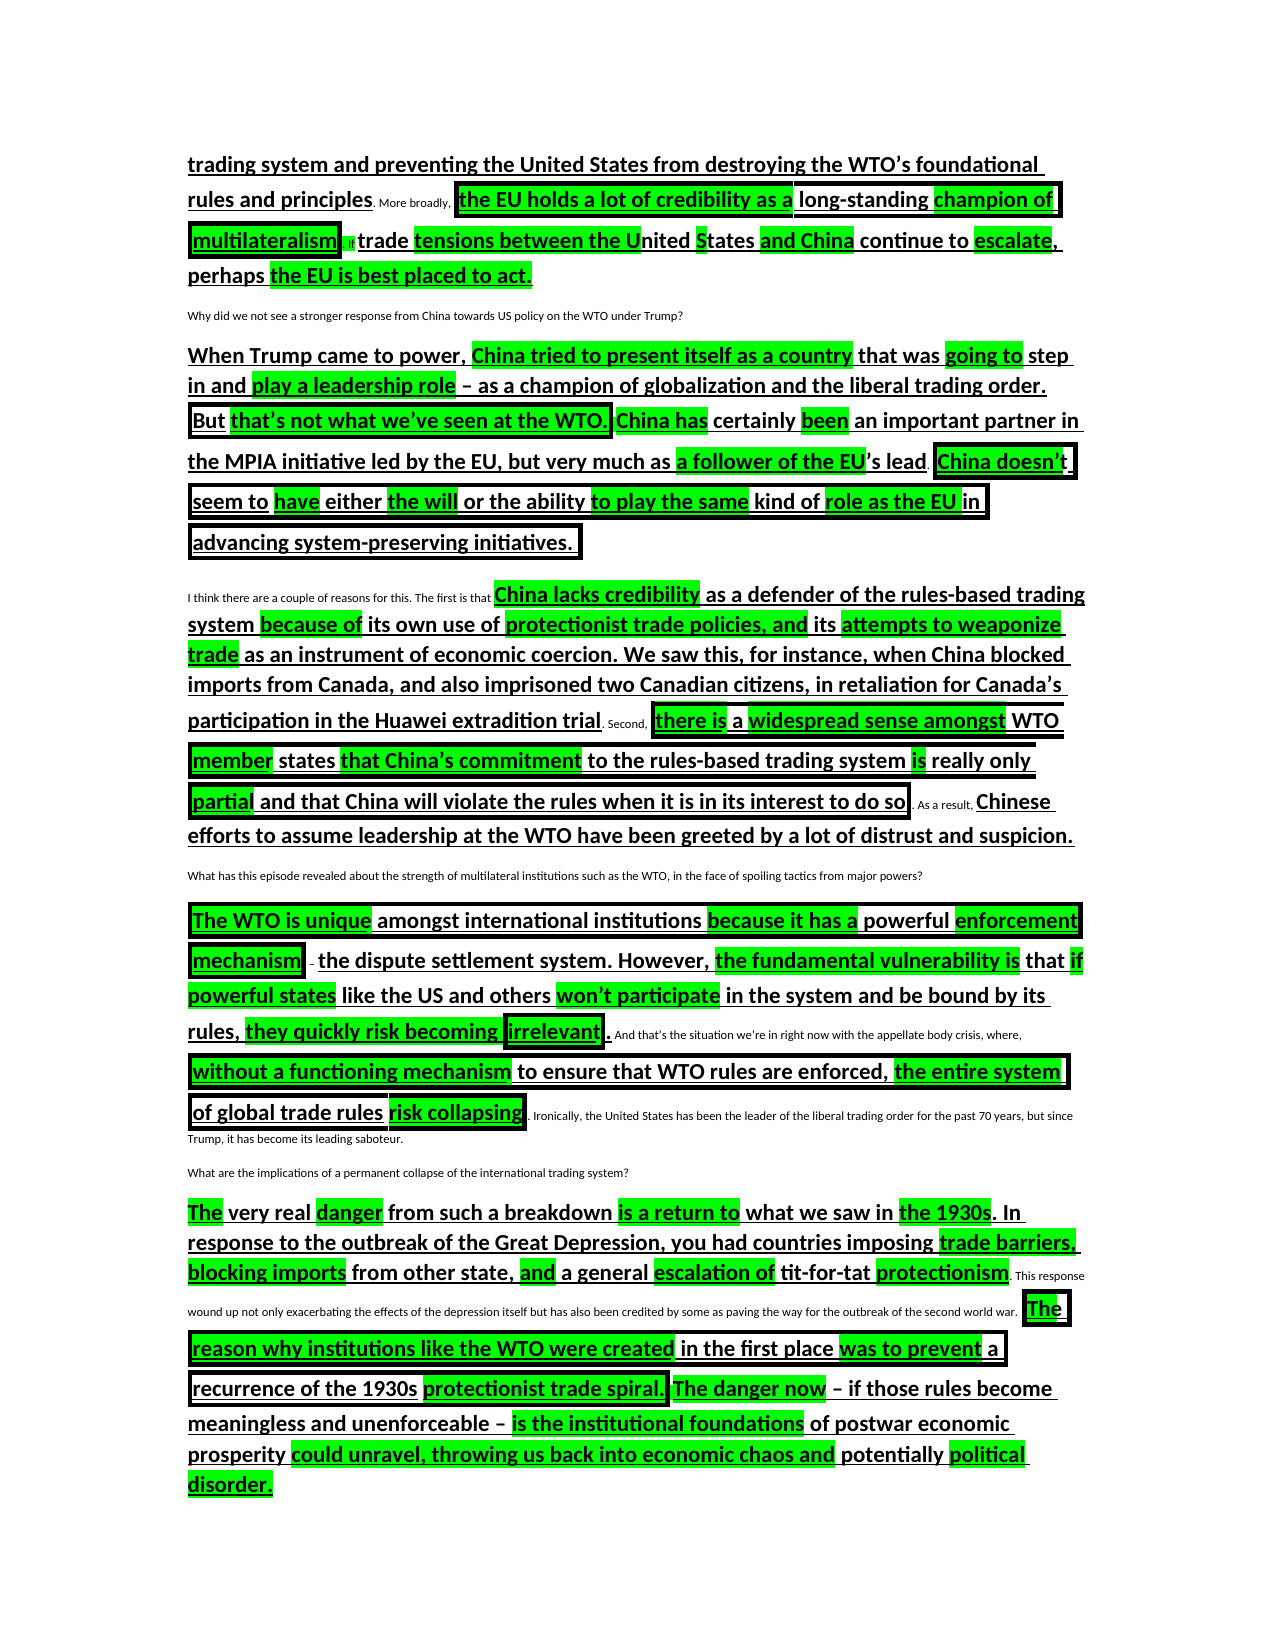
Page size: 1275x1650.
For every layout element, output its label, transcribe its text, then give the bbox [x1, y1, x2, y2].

text What has this episode revealed about the strength of multilateral institutions such as the WTO, in the face of spoiling tactics from major powers? [187, 868, 1087, 884]
text I think there are a couple of reasons for this. The first is that China lacks credibility as a defender of the rules-based trading system because of its own use of protectionist trade policies, and its attempts to weaponize trade as an instrument of economic coercion. We saw this, for instance, when China blocked imports from Canada, and also imprisoned two Canadian citizens, in retaliation for Canada’s participation in the Huawei extradition trial. Second, there is a widespread sense amongst WTO member states that China’s commitment to the rules-based trading system is really only partial and that China will violate the rules when it is in its interest to do so. As a result, Chinese efforts to assume leadership at the WTO have been greeted by a lot of distrust and suspicion. [187, 580, 1087, 850]
text When Trump came to power, China tried to present itself as a country that was going to step in and play a leadership role – as a champion of globalization and the liberal trading order. But that’s not what we’ve seen at the WTO. China has certainly been an important partner in the MPIA initiative led by the EU, but very much as a follower of the EU’s lead. China doesn’t seem to have either the will or the ability to play the same kind of role as the EU in advancing system-preserving initiatives. [187, 341, 1087, 560]
text Why did we not see a stronger response from China towards US policy on the WTO under Trump? [187, 308, 1087, 323]
text What are the implications of a permanent collapse of the international trading system? [187, 1165, 1087, 1180]
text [187, 150, 1087, 289]
text The very real danger from such a breakdown is a return to what we saw in the 1930s. In response to the outbreak of the Great Depression, you had countries imposing trade barriers, blocking imports from other state, and a general escalation of tit-for-tat protectionism. This response wound up not only exacerbating the effects of the depression itself but has also been credited by some as paving the way for the outbreak of the second world war. The reason why institutions like the WTO were created in the first place was to prevent a recurrence of the 1930s protectionist trade spiral. The danger now – if those rules become meaningless and unenforceable – is the institutional foundations of postwar economic prosperity could unravel, throwing us back into economic chaos and potentially political disorder. [187, 1198, 1087, 1498]
text The WTO is unique amongst international institutions because it has a powerful enforcement mechanism – the dispute settlement system. However, the fundamental vulnerability is that if powerful states like the US and others won’t participate in the system and be bound by its rules, they quickly risk becoming irrelevant. And that’s the situation we’re in right now with the appellate body crisis, where, without a functioning mechanism to ensure that WTO rules are enforced, the entire system of global trade rules risk collapsing. Ironically, the United States has been the leader of the liberal trading order for the past 70 years, but since Trump, it has become its leading saboteur. [187, 902, 1087, 1147]
